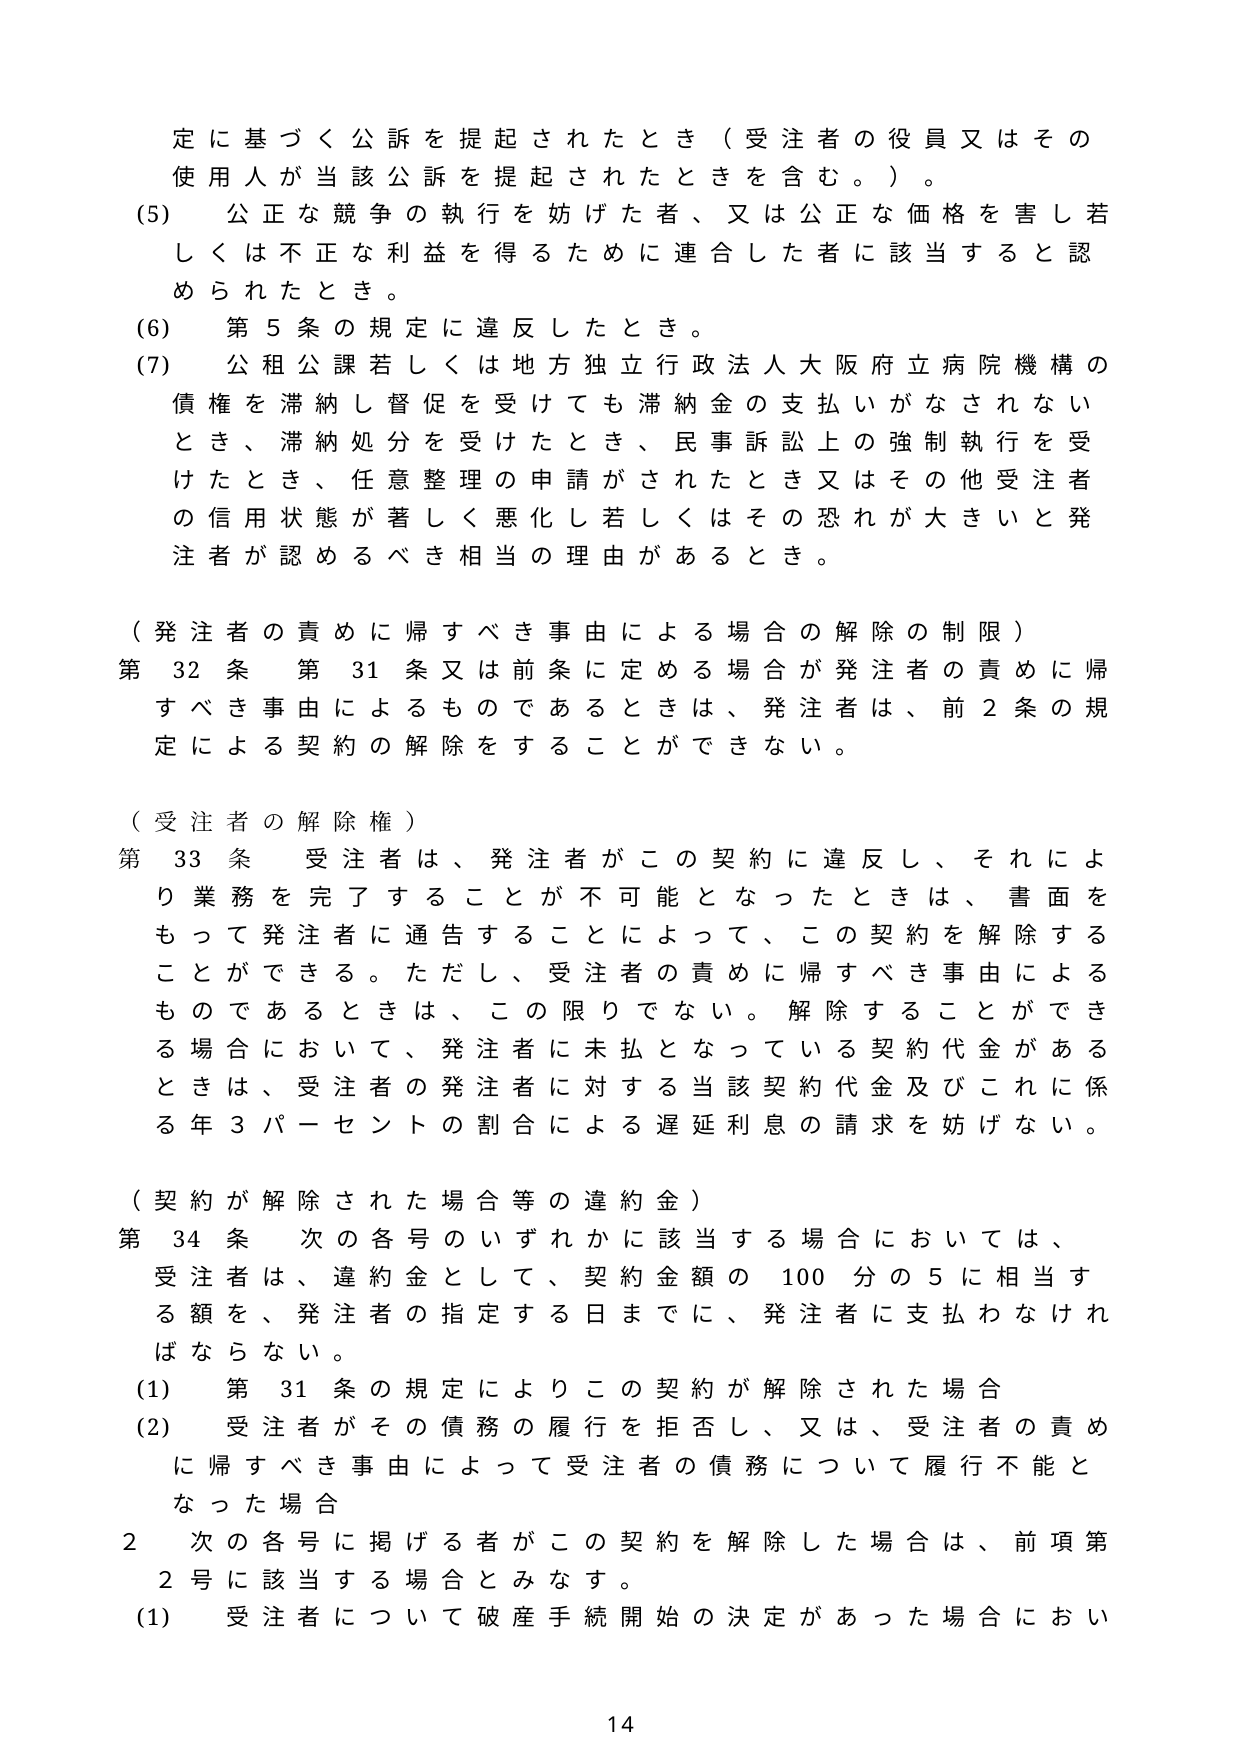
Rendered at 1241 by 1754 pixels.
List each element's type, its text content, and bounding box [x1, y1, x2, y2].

text ２ 次の各号に掲げる者がこの契約を解除した場合は、前項第２号に該当する場合とみなす。 [118, 1522, 1122, 1597]
text （受注者の解除権） [118, 801, 1122, 839]
text (7) 公租公課若しくは地方独立行政法人大阪府立病院機構の債権を滞納し督促を受けても滞納金の支払いがなされないとき、滞納処分を受けたとき、民事訴訟上の強制執行を受けたとき、任意整理の申請がされたとき又はその他受注者の信用状態が著しく悪化し若しくはその恐れが大きいと発注者が認めるべき相当の理由があるとき。 [130, 346, 1122, 574]
text (5) 公正な競争の執行を妨げた者、又は公正な価格を害し若しくは不正な利益を得るために連合した者に該当すると認められたとき。 [130, 194, 1122, 308]
text (2) 受注者がその債務の履行を拒否し、又は、受注者の責めに帰すべき事由によって受注者の債務について履行不能となった場合 [130, 1408, 1122, 1522]
text 第34条 次の各号のいずれかに該当する場合においては、受注者は、違約金として、契約金額の100分の５に相当する額を、発注者の指定する日までに、発注者に支払わなければならない。 [118, 1218, 1122, 1370]
text 第32条 第31条又は前条に定める場合が発注者の責めに帰すべき事由によるものであるときは、発注者は、前２条の規定による契約の解除をすることができない。 [118, 649, 1122, 763]
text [130, 119, 1122, 194]
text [130, 1597, 1122, 1635]
text (1) 第31条の規定によりこの契約が解除された場合 [118, 1370, 1122, 1408]
text （契約が解除された場合等の違約金） [118, 1180, 1122, 1218]
text (6) 第５条の規定に違反したとき。 [118, 308, 1122, 346]
text 第33条 受注者は、発注者がこの契約に違反し、それにより業務を完了することが不可能となったときは、書面をもって発注者に通告することによって、この契約を解除することができる。ただし、受注者の責めに帰すべき事由によるものであるときは、この限りでない。解除することができる場合において、発注者に未払となっている契約代金があるときは、受注者の発注者に対する当該契約代金及びこれに係る年３パーセントの割合による遅延利息の請求を妨げない。 [118, 839, 1122, 1142]
text （発注者の責めに帰すべき事由による場合の解除の制限） [118, 612, 1122, 649]
